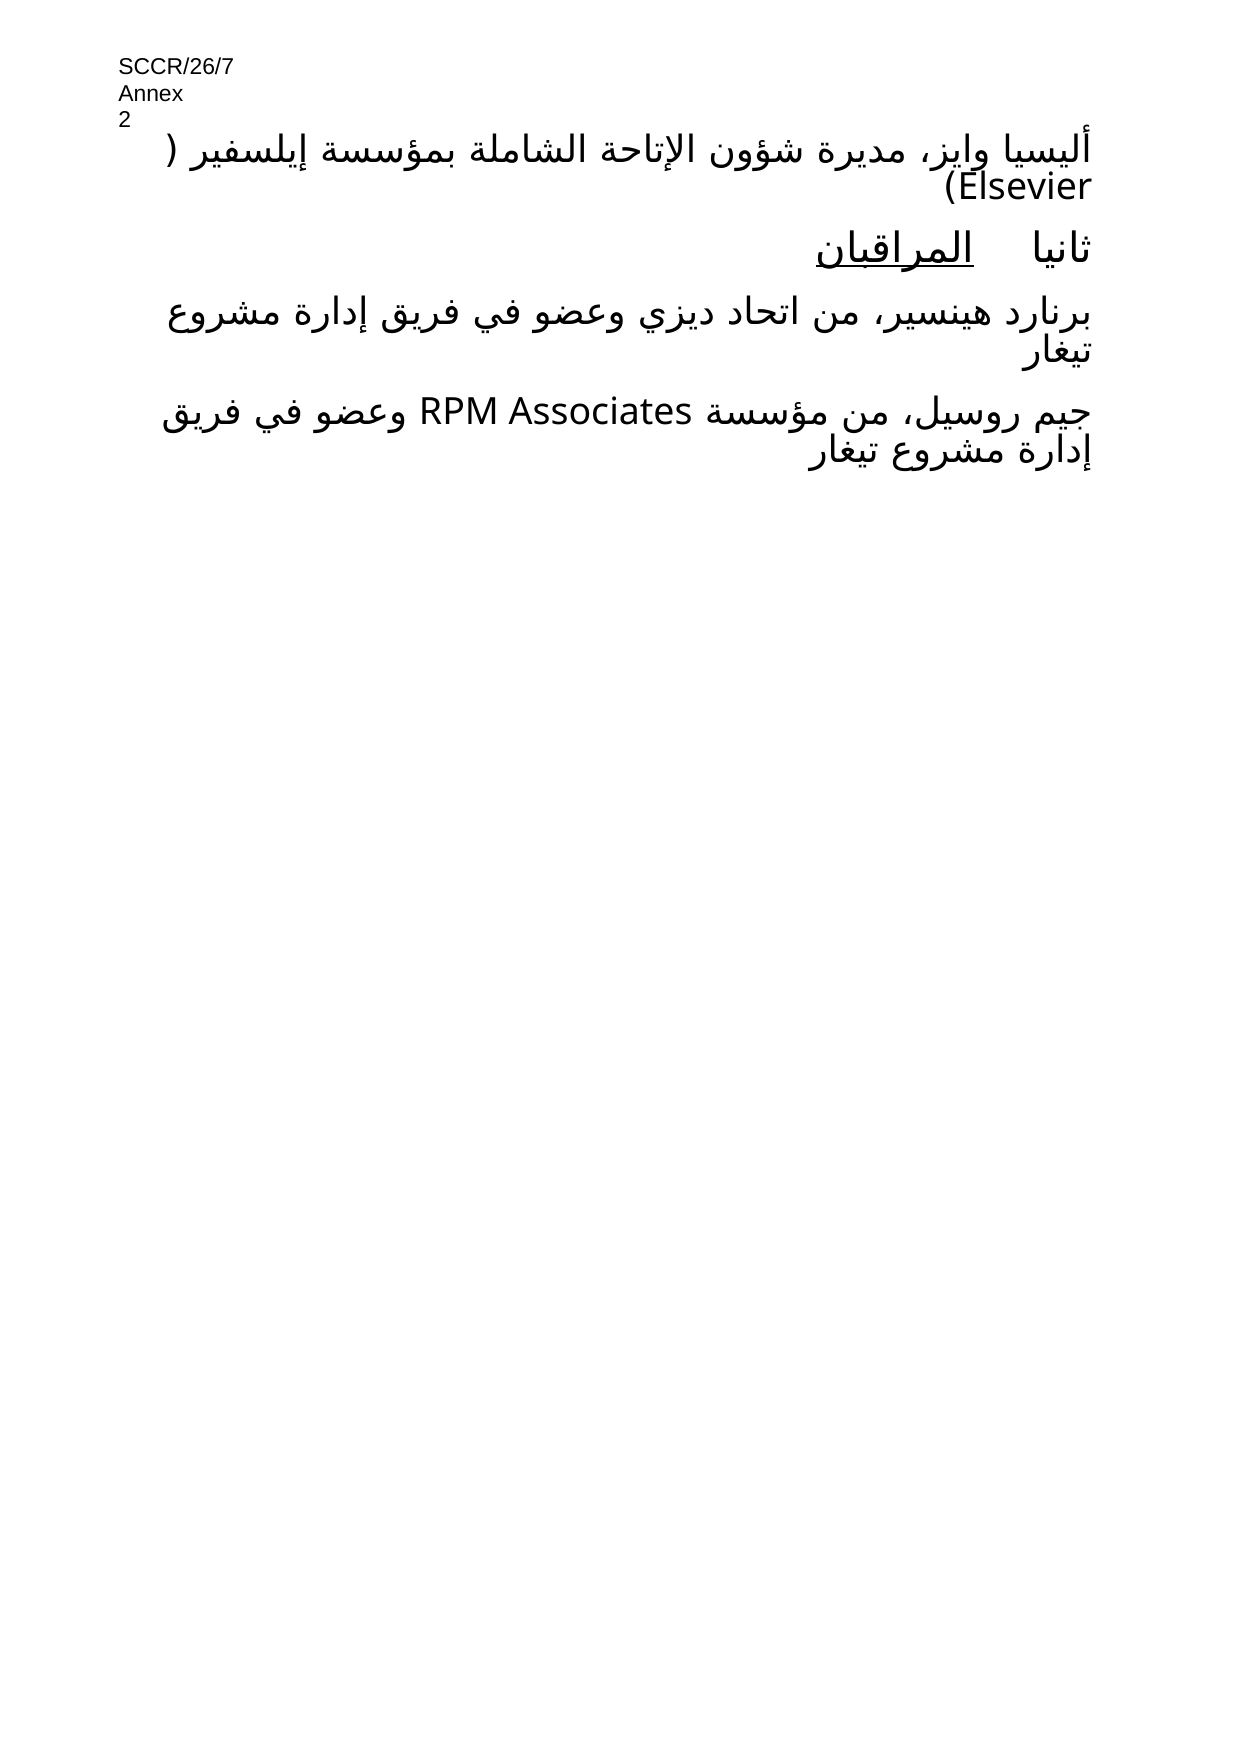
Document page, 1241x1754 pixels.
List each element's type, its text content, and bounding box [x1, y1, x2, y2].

text ثانيا المراقبان [118, 232, 955, 270]
text أليسيا وايز، مديرة شؤون الإتاحة الشاملة بمؤسسة إيلسفير (Elsevier) [118, 132, 1092, 207]
text برنارد هينسير، من اتحاد ديزي وعضو في فريق إدارة مشروع تيغار [118, 295, 1092, 370]
text جيم روسيل، من مؤسسة RPM Associates وعضو في فريق إدارة مشروع تيغار [118, 395, 1092, 470]
text ثانيا المراقبان [913, 232, 1092, 270]
